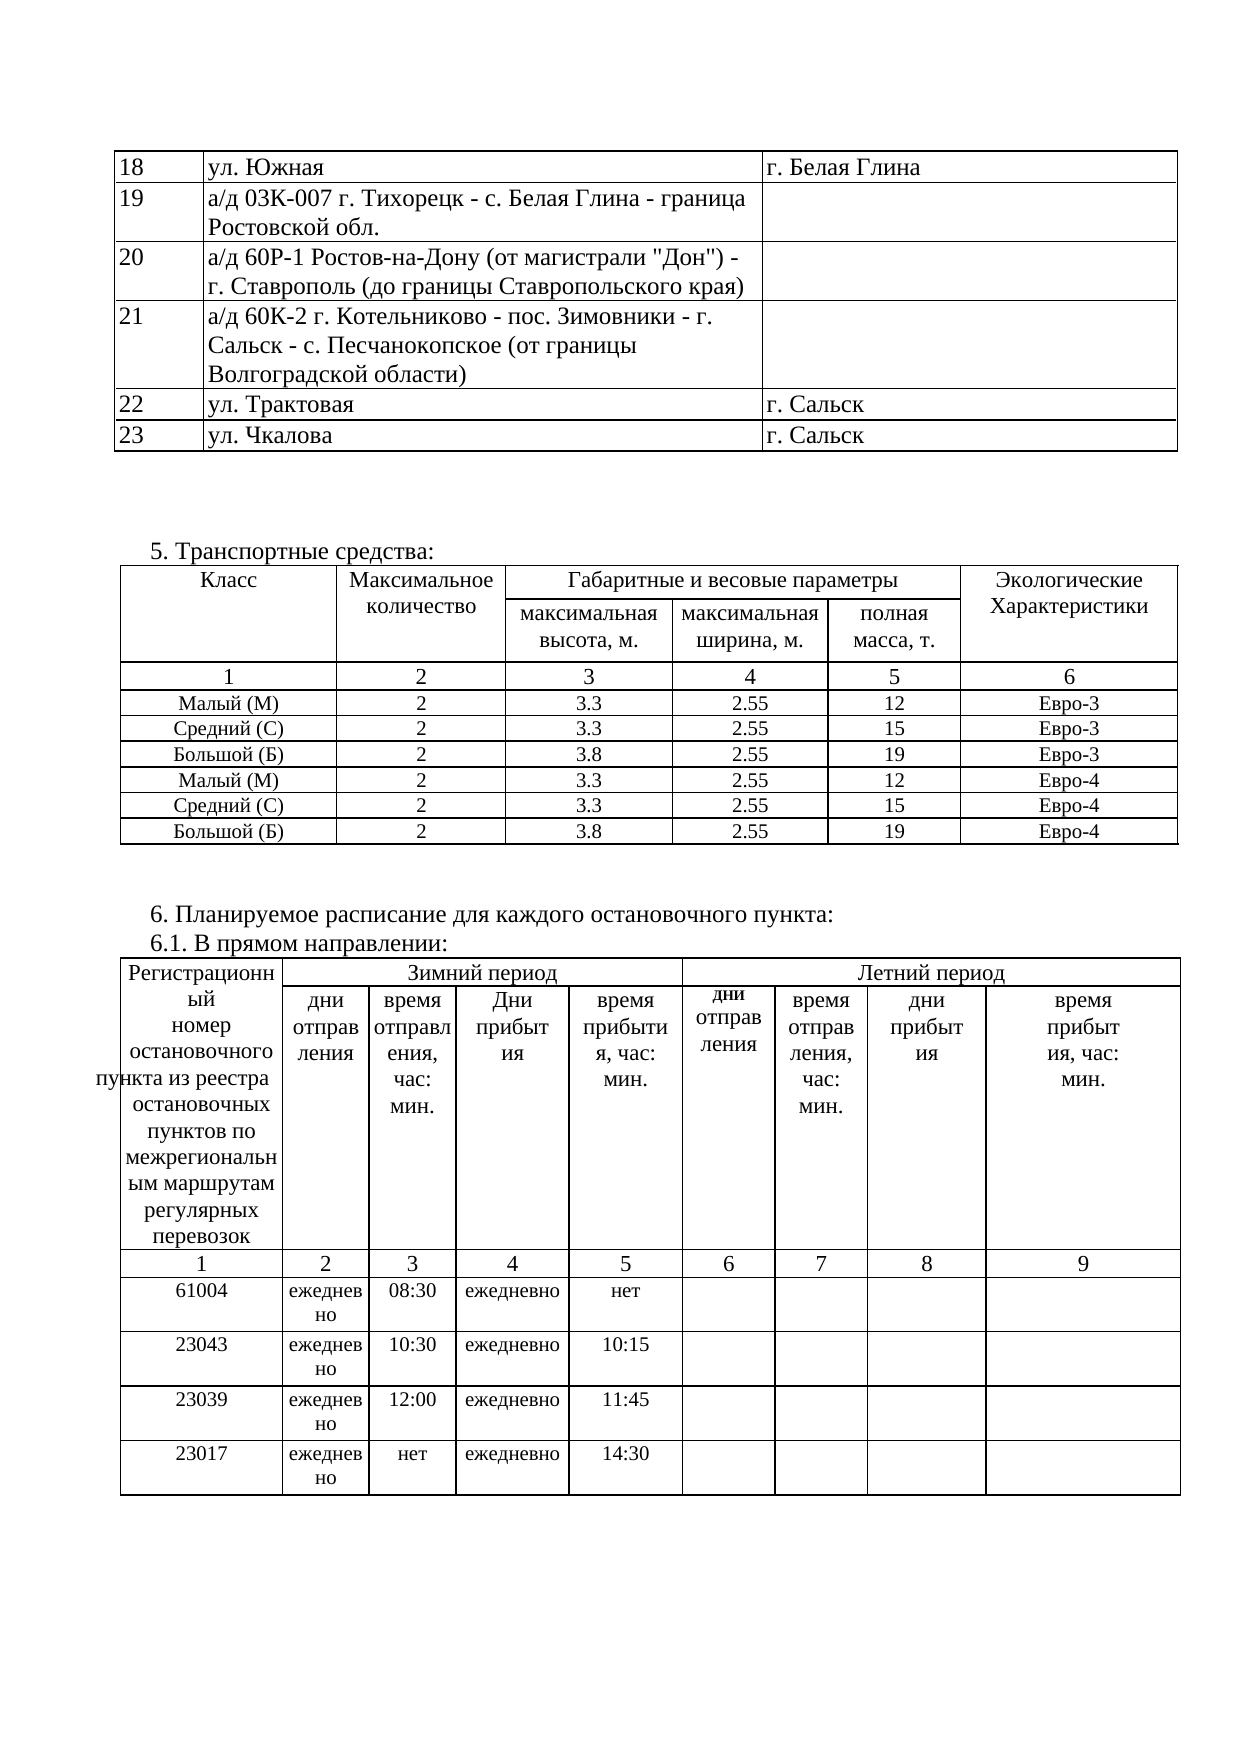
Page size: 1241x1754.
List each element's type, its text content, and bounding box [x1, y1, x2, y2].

table_cell 4 [673, 663, 827, 689]
table_cell 12 [829, 691, 960, 715]
table_cell 22 [115, 389, 203, 419]
table_cell [776, 1441, 867, 1494]
table_header Летний период [683, 959, 1180, 985]
table_cell ул. Трактовая [204, 389, 762, 419]
table_cell Евро-3 [961, 742, 1177, 766]
table_cell Большой (Б) [121, 819, 336, 843]
table_cell [763, 181, 1177, 241]
table_cell 61004 [121, 1278, 282, 1331]
table_cell Большой (Б) [121, 742, 336, 766]
table_cell ежедневно [457, 1387, 568, 1439]
table_cell [763, 241, 1177, 299]
table_cell 15 [829, 716, 960, 740]
table_cell 19 [829, 819, 960, 843]
table_cell 2.55 [673, 793, 827, 817]
table_cell а/д 60Р-1 Ростов-на-Дону (от магистрали "Дон") - г. Ставрополь (до границы Ставропольского края) [204, 242, 762, 299]
table_cell 14:30 [570, 1441, 682, 1494]
table_cell 2.55 [673, 716, 827, 740]
table_cell 3 [506, 663, 672, 689]
text 6.1. В прямом направлении: [150, 928, 1090, 957]
table_cell [683, 1278, 774, 1331]
table_cell ул. Южная [204, 152, 762, 181]
table_cell Евро-4 [961, 819, 1177, 843]
table_cell 3.3 [506, 691, 672, 715]
table_cell [683, 1441, 774, 1494]
table_cell г. Белая Глина [763, 152, 1177, 181]
table_cell [868, 1332, 985, 1385]
table_cell время отправл ения, час: мин. [370, 987, 455, 1248]
table_cell 6 [683, 1250, 774, 1276]
table_cell максимальная ширина, м. [673, 600, 827, 661]
table_cell Дни прибыт ия [457, 987, 568, 1248]
table_cell [683, 1332, 774, 1385]
table_cell 1 [121, 663, 336, 689]
table_cell 19 [115, 183, 203, 241]
table_cell 3.8 [506, 819, 672, 843]
table_cell 2 [337, 663, 505, 689]
table_cell ежедневно [283, 1387, 368, 1439]
table_cell [683, 1387, 774, 1439]
table_cell 7 [776, 1250, 867, 1276]
table_cell 1 [121, 1250, 282, 1276]
table_cell максимальная высота, м. [506, 600, 672, 661]
table_cell 3.3 [506, 716, 672, 740]
table_cell ДНИ отправ ления [683, 987, 774, 1248]
table_cell время прибыти я, час: мин. [570, 987, 682, 1248]
table_cell дни отправ ления [283, 987, 368, 1248]
table_cell время отправ ления, час: мин. [776, 987, 867, 1248]
table_cell а/д 60К-2 г. Котельниково - пос. Зимовники - г. Сальск - с. Песчанокопское (от границы Волгоградской области) [204, 301, 762, 387]
table_cell ежедневно [457, 1441, 568, 1494]
table_cell [868, 1278, 985, 1331]
table_cell [987, 1441, 1180, 1494]
table_cell 5 [829, 663, 960, 689]
table_cell 2 [337, 819, 505, 843]
table_cell [776, 1278, 867, 1331]
table_cell 3.3 [506, 793, 672, 817]
table_cell время прибыт ия, час: мин. [987, 987, 1180, 1248]
table_cell 10:30 [370, 1332, 455, 1385]
table_cell 6 [961, 663, 1177, 689]
table_cell 08:30 [370, 1278, 455, 1331]
table_cell [776, 1332, 867, 1385]
table_cell ежедневно [457, 1332, 568, 1385]
table_cell 2 [337, 716, 505, 740]
table_cell 10:15 [570, 1332, 682, 1385]
table_cell полная масса, т. [829, 600, 960, 661]
table_cell 18 [115, 152, 203, 181]
table_cell 2 [283, 1250, 368, 1276]
table_header Габаритные и весовые параметры [506, 566, 960, 598]
table_cell ул. Чкалова [204, 421, 762, 450]
table_cell 23017 [121, 1441, 282, 1494]
text 5. Транспортные средства: [150, 536, 1090, 564]
table_cell ежедневно [457, 1278, 568, 1331]
table_header Экологические Характеристики [961, 566, 1177, 661]
table_cell [776, 1387, 867, 1439]
table_cell 11:45 [570, 1387, 682, 1439]
table_cell [868, 1387, 985, 1439]
table_cell Евро-3 [961, 716, 1177, 740]
table_cell 2 [337, 742, 505, 766]
table_cell ежедневно [283, 1278, 368, 1331]
table_cell 19 [829, 742, 960, 766]
table_cell 3 [370, 1250, 455, 1276]
table_cell 2.55 [673, 742, 827, 766]
table_cell 2 [337, 793, 505, 817]
table_cell дни прибыт ия [868, 987, 985, 1248]
table_cell 15 [829, 793, 960, 817]
table_cell Евро-4 [961, 768, 1177, 792]
table_cell 20 [115, 242, 203, 299]
table_cell Евро-3 [961, 691, 1177, 715]
table_cell 3.3 [506, 768, 672, 792]
table_cell ежедневно [283, 1332, 368, 1385]
table_cell 4 [457, 1250, 568, 1276]
table_cell Малый (М) [121, 691, 336, 715]
table_header Зимний период [283, 959, 682, 985]
table_cell [987, 1332, 1180, 1385]
table_cell Средний (С) [121, 793, 336, 817]
table_cell 8 [868, 1250, 985, 1276]
table_cell 2.55 [673, 768, 827, 792]
table_cell нет [570, 1278, 682, 1331]
table_cell 12:00 [370, 1387, 455, 1439]
text 6. Планируемое расписание для каждого остановочного пункта: [150, 899, 1090, 928]
table_cell 5 [570, 1250, 682, 1276]
table_cell г. Сальск [763, 388, 1177, 419]
table_cell 12 [829, 768, 960, 792]
table_cell 21 [115, 301, 203, 387]
table_cell [868, 1441, 985, 1494]
table_cell 9 [987, 1250, 1180, 1276]
table_cell 3.8 [506, 742, 672, 766]
table_header Класс [121, 566, 336, 661]
table_cell г. Сальск [763, 419, 1177, 450]
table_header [121, 959, 282, 1248]
table_cell Малый (М) [121, 768, 336, 792]
table_header Максимальное количество [337, 566, 505, 661]
table_cell 2 [337, 691, 505, 715]
table_cell 23039 [121, 1387, 282, 1439]
table_cell 23 [115, 420, 203, 450]
table_cell нет [370, 1441, 455, 1494]
table_cell [987, 1387, 1180, 1439]
table_cell 2 [337, 768, 505, 792]
table_cell 23043 [121, 1332, 282, 1385]
table_cell [763, 300, 1177, 387]
table_cell 2.55 [673, 819, 827, 843]
table_cell [987, 1278, 1180, 1331]
table_cell ежедневно [283, 1441, 368, 1494]
table_cell Средний (С) [121, 716, 336, 740]
table_cell Евро-4 [961, 793, 1177, 817]
table_cell 2.55 [673, 691, 827, 715]
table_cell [204, 183, 762, 241]
